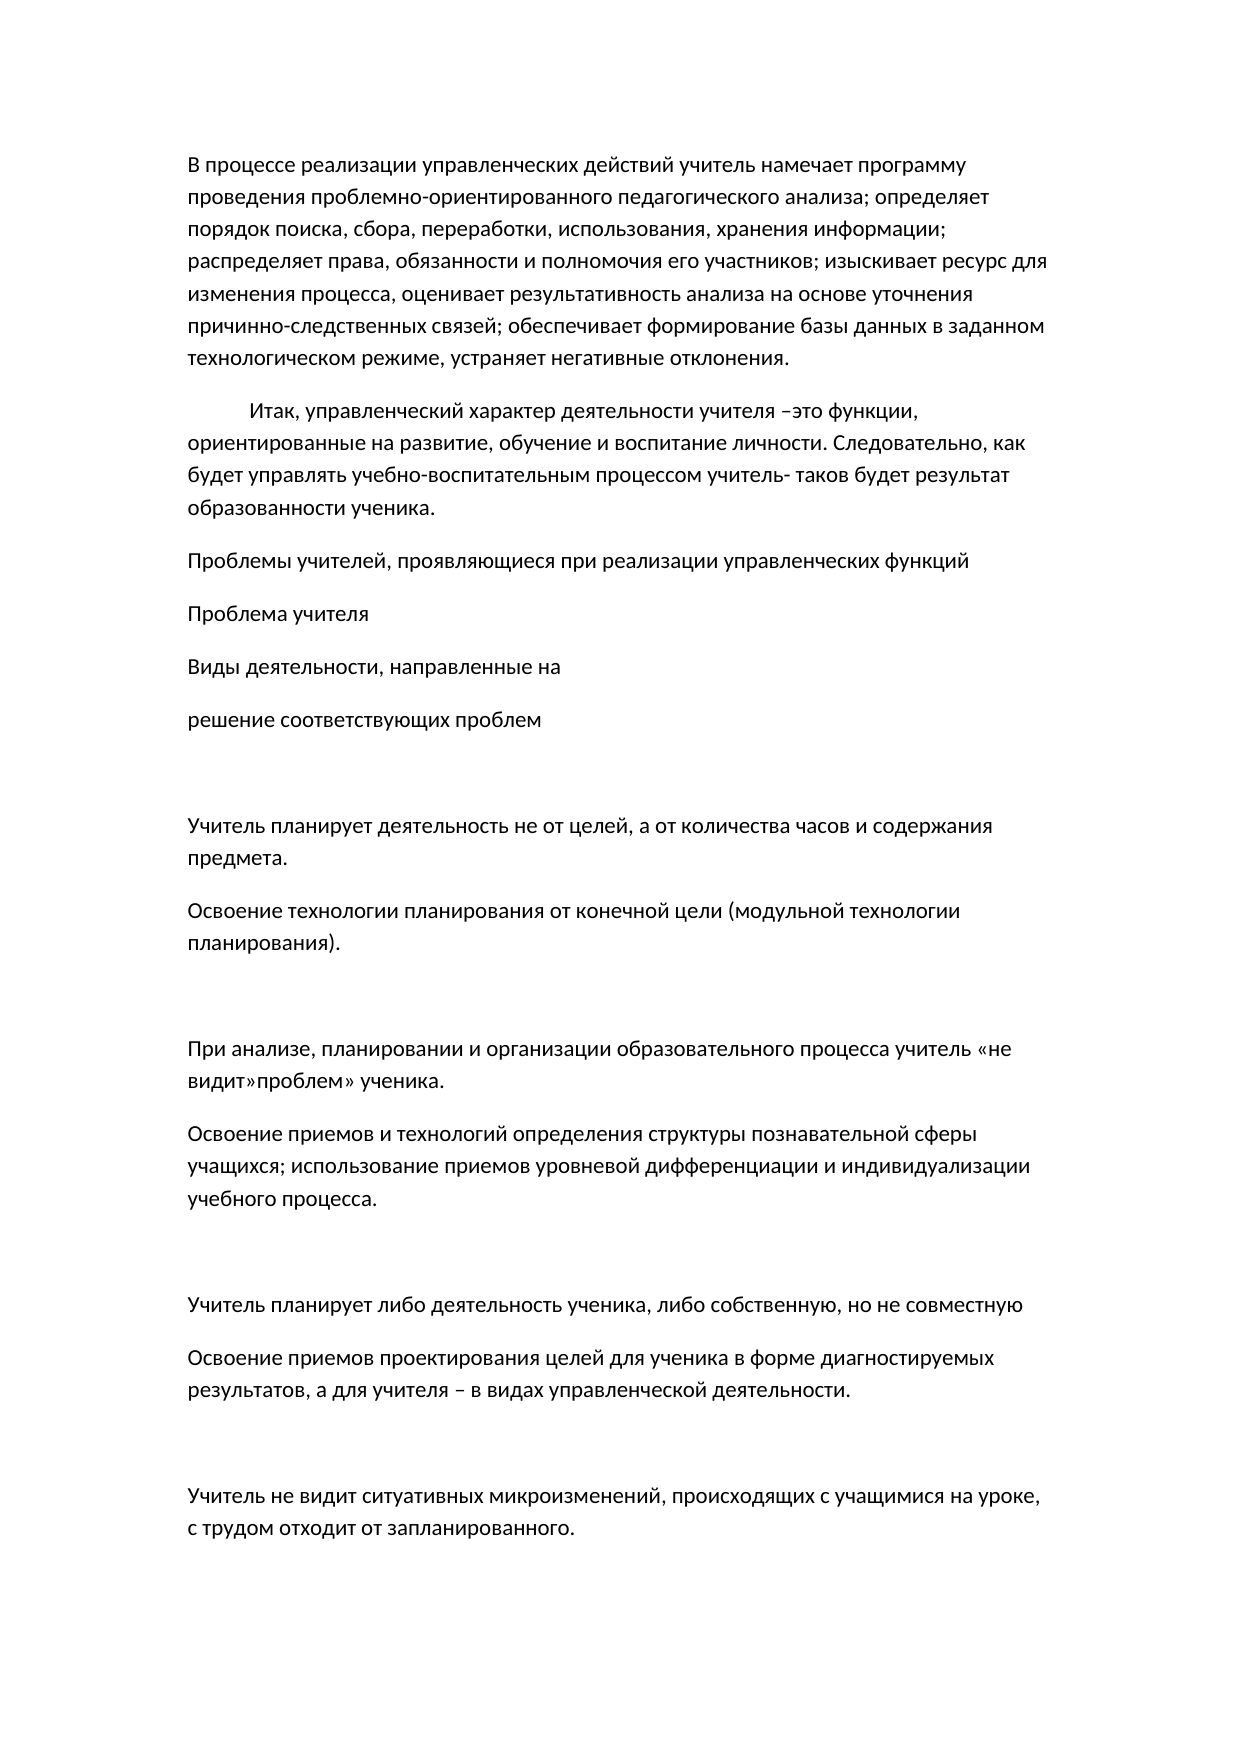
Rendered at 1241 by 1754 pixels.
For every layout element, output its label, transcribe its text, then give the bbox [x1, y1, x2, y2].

text решение соответствующих проблем [187, 705, 1053, 733]
text Виды деятельности, направленные на [187, 652, 1053, 680]
text Проблемы учителей, проявляющиеся при реализации управленческих функций [187, 546, 1053, 574]
text Проблема учителя [187, 599, 1053, 627]
text Учитель не видит ситуативных микроизменений, происходящих с учащимися на уроке, с трудом отходит от запланированного. [187, 1481, 1053, 1541]
text Освоение приемов и технологий определения структуры познавательной сферы учащихся; использование приемов уровневой дифференциации и индивидуализации учебного процесса. [187, 1119, 1053, 1212]
text При анализе, планировании и организации образовательного процесса учитель «не видит»проблем» ученика. [187, 1034, 1053, 1094]
text Учитель планирует деятельность не от целей, а от количества часов и содержания предмета. [187, 811, 1053, 871]
text Освоение технологии планирования от конечной цели (модульной технологии планирования). [187, 896, 1053, 956]
text Учитель планирует либо деятельность ученика, либо собственную, но не совместную [187, 1290, 1053, 1318]
text Освоение приемов проектирования целей для ученика в форме диагностируемых результатов, а для учителя – в видах управленческой деятельности. [187, 1343, 1053, 1403]
text Итак, управленческий характер деятельности учителя –это функции, ориентированные на развитие, обучение и воспитание личности. Следовательно, как будет управлять учебно-воспитательным процессом учитель- таков будет результат образованности ученика. [187, 396, 1053, 521]
text В процессе реализации управленческих действий учитель намечает программу проведения проблемно-ориентированного педагогического анализа; определяет порядок поиска, сбора, переработки, использования, хранения информации; распределяет права, обязанности и полномочия его участников; изыскивает ресурс для изменения процесса, оценивает результативность анализа на основе уточнения причинно-следственных связей; обеспечивает формирование базы данных в заданном технологическом режиме, устраняет негативные отклонения. [187, 150, 1053, 371]
